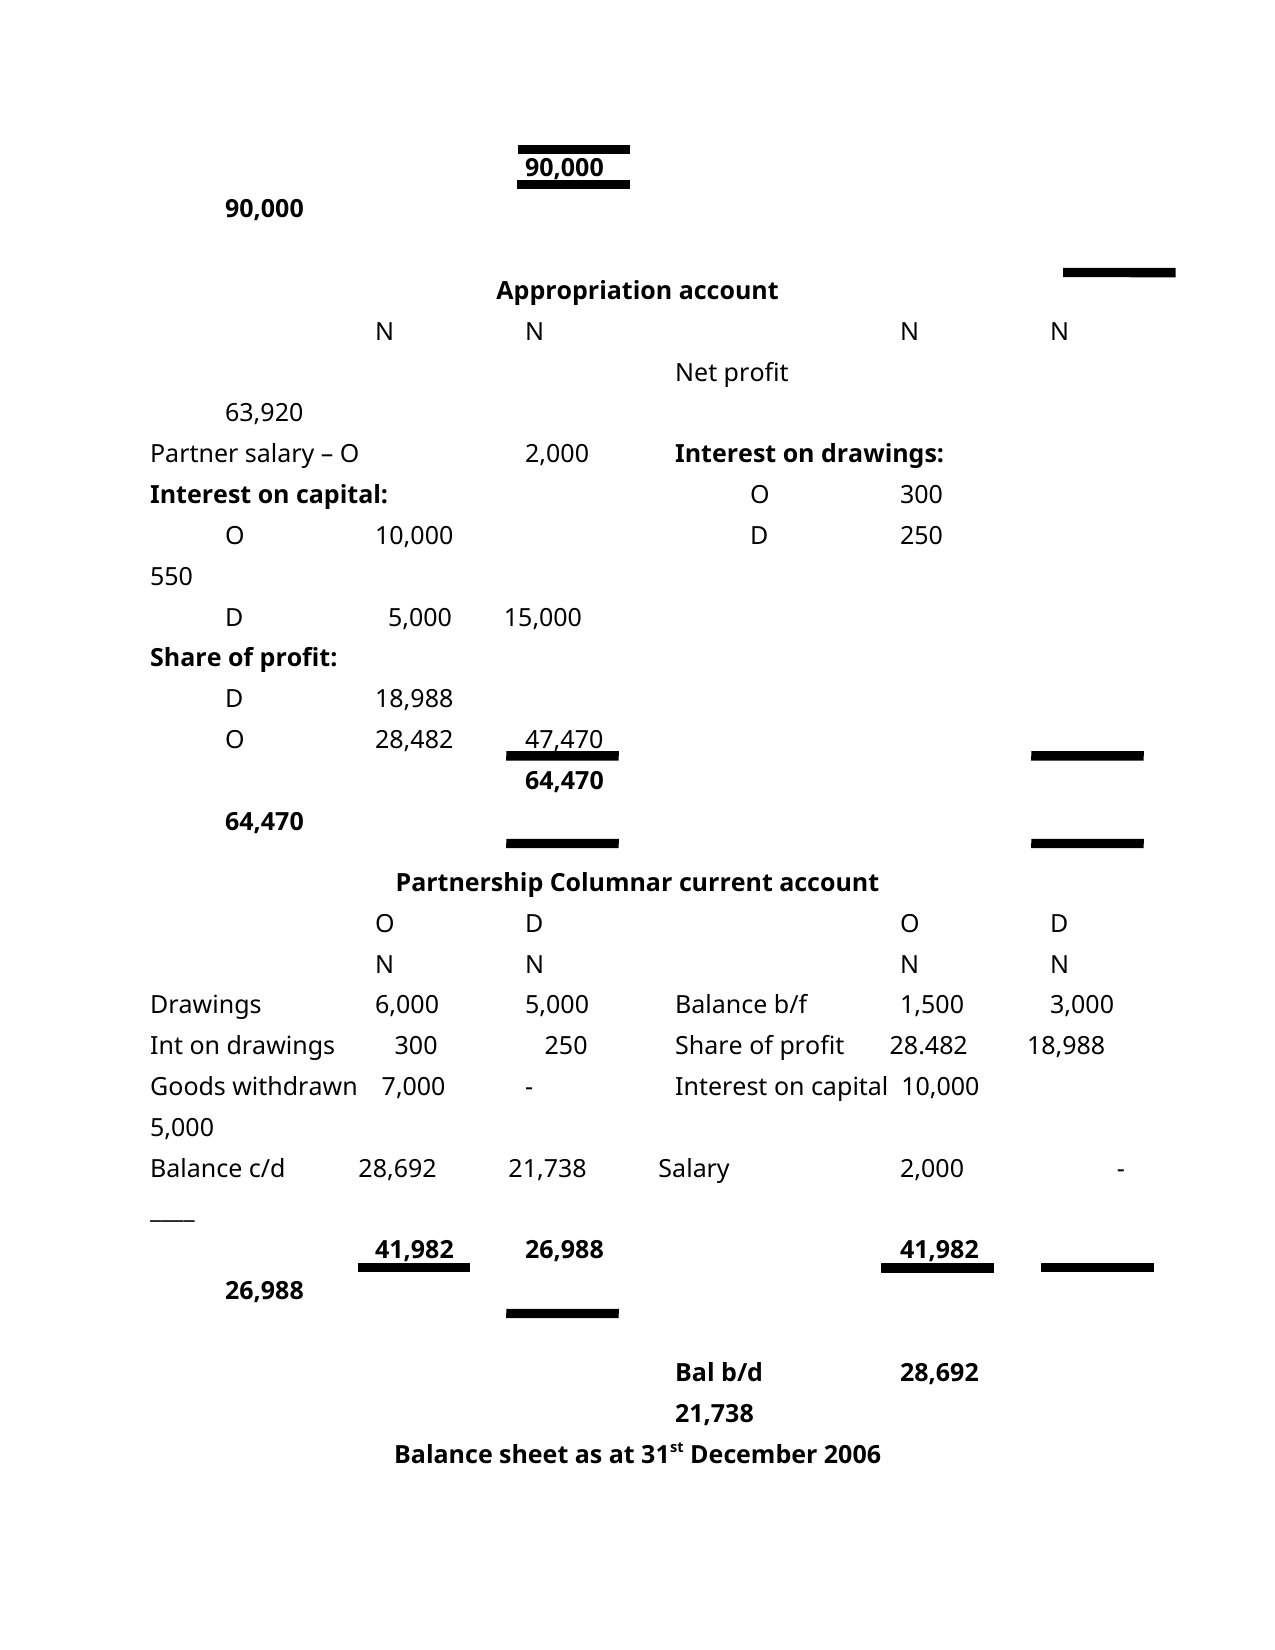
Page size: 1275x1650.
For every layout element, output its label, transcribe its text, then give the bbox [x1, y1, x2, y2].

text Share of profit: [150, 640, 1125, 674]
text Appropriation account [150, 272, 1125, 307]
text Bal b/d 28,692 21,738 [600, 1354, 1125, 1429]
text Goods withdrawn 7,000 - Interest on capital 10,000 5,000 [150, 1069, 1125, 1144]
text 90,000 90,000 [150, 150, 1125, 225]
text Partnership Columnar current account [150, 864, 1125, 899]
text 41,982 26,988 41,982 26,988 [150, 1232, 1125, 1307]
text Interest on capital: O 300 [150, 477, 1125, 511]
text Partner salary – O 2,000 Interest on drawings: [150, 436, 1125, 470]
text Net profit 63,920 [150, 354, 1125, 429]
text N N N N [150, 313, 1125, 347]
text O D O D [150, 905, 1125, 939]
text N N N N [150, 946, 1125, 980]
text Int on drawings 300 250 Share of profit 28.482 18,988 [150, 1028, 1125, 1062]
text Balance c/d 28,692 21,738 Salary 2,000 -____ [150, 1150, 1125, 1225]
text 64,470 64,470 [150, 762, 1125, 837]
text D 18,988 [150, 681, 1125, 715]
text Drawings 6,000 5,000 Balance b/f 1,500 3,000 [150, 987, 1125, 1021]
text O 28,482 47,470 [150, 722, 1125, 756]
text D 5,000 15,000 [150, 599, 1125, 633]
text O 10,000 D 250 550 [150, 517, 1125, 592]
text Balance sheet as at 31st December 2006 [150, 1436, 1125, 1470]
